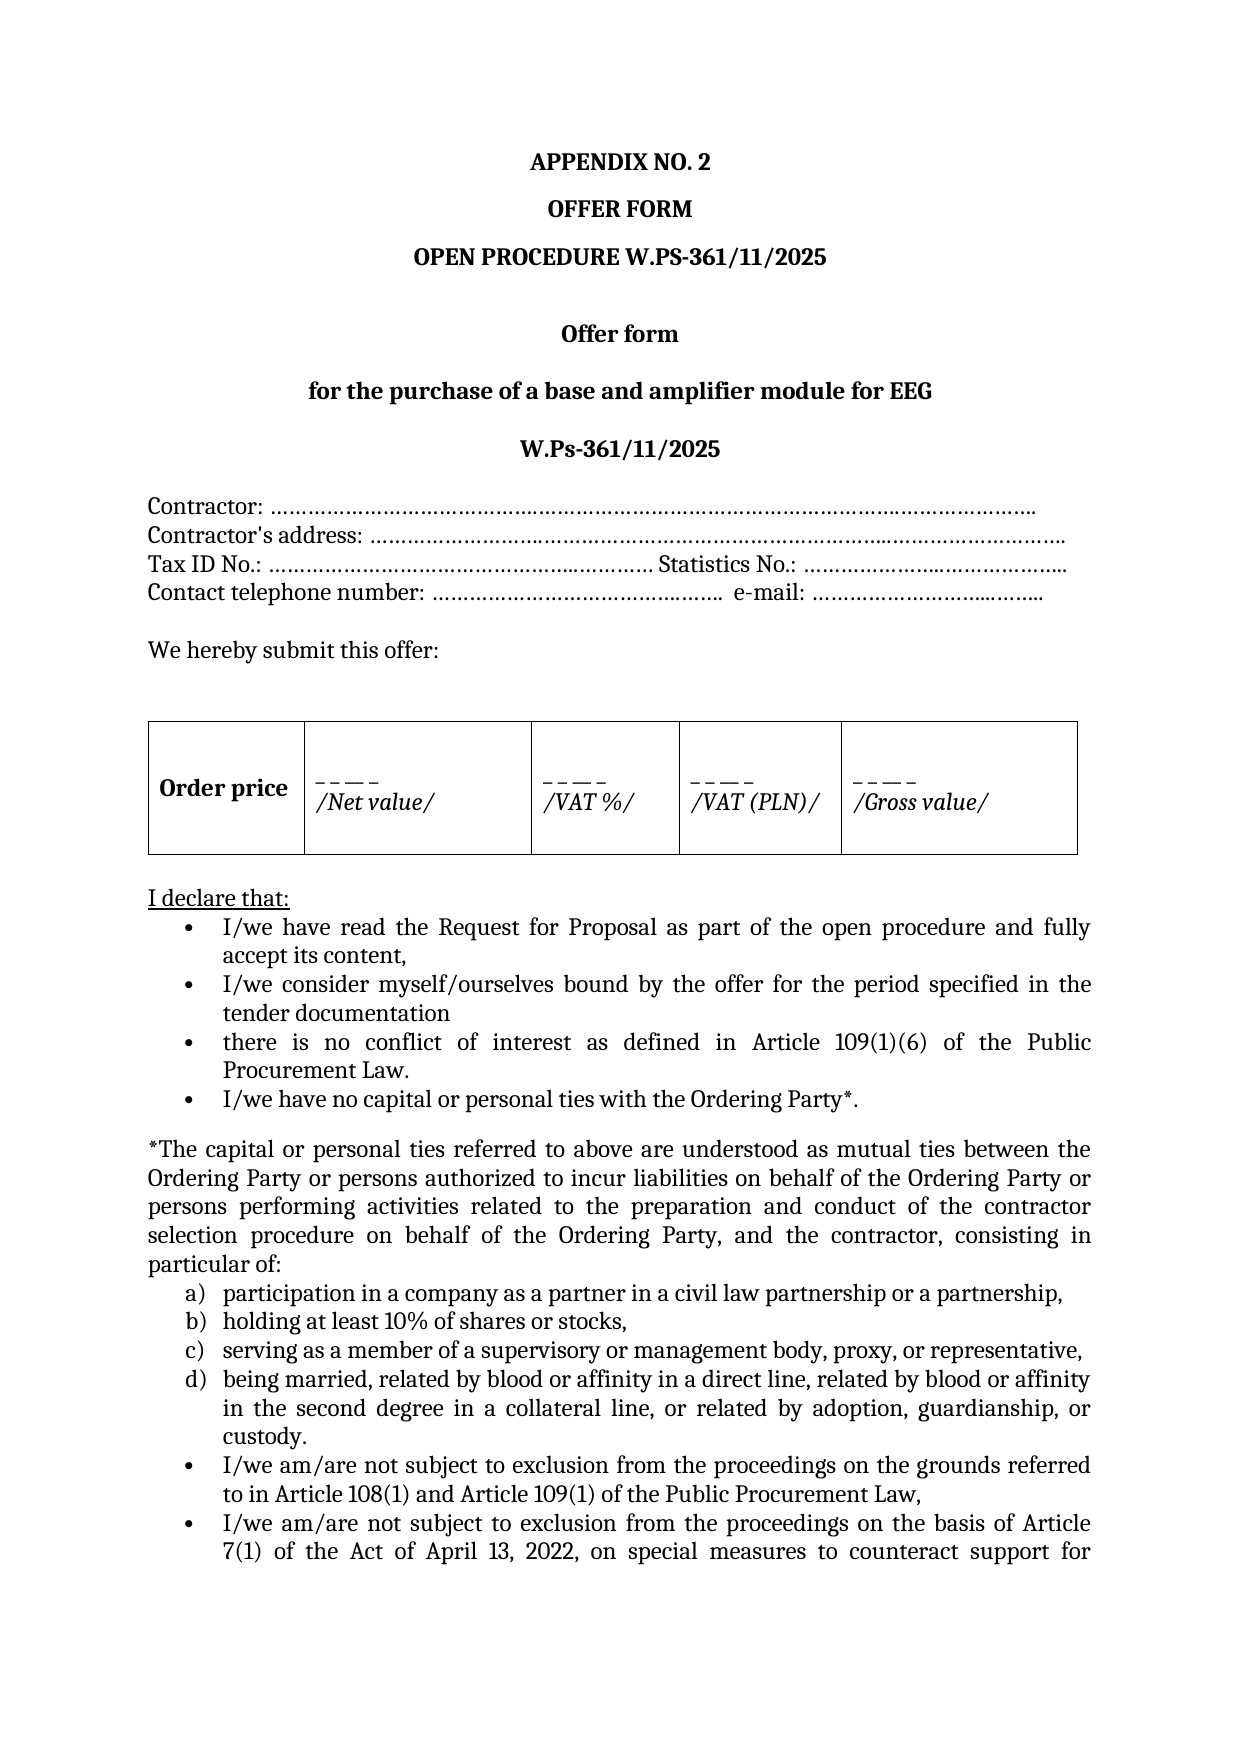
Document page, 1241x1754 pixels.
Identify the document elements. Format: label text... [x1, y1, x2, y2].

list holding at least 10% of shares or stocks, [185, 1307, 1093, 1336]
table_header Order price [149, 722, 304, 854]
text W.Ps-361/11/2025 [148, 434, 1093, 463]
text *The capital or personal ties referred to above are understood as mutual ties between the Ordering Party or persons authorized to incur liabilities on behalf of the Ordering Party or persons performing activities related to the preparation and conduct of the contractor selection procedure on behalf of the Ordering Party, and the contractor, consisting in particular of: [148, 1135, 1093, 1278]
text We hereby submit this offer: [148, 636, 1093, 664]
text Contractor's address: ……………………….………………………………………………..………………………. [148, 521, 1093, 549]
list participation in a company as a partner in a civil law partnership or a partnership, [185, 1278, 1093, 1307]
text OPEN PROCEDURE W.PS-361/11/2025 [148, 243, 1093, 272]
text Offer form [148, 319, 1093, 348]
text I declare that: [148, 884, 1093, 913]
list serving as a member of a supervisory or management body, proxy, or representative, [185, 1336, 1093, 1365]
text APPENDIX NO. 2 [148, 148, 1093, 176]
list there is no conflict of interest as defined in Article 109(1)(6) of the Public Procurement Law. [185, 1028, 1093, 1085]
text OFFER FORM [148, 195, 1093, 224]
table_header _ _ __ _ /VAT %/ [532, 722, 679, 854]
table_header _ _ __ _ /Gross value/ [842, 722, 1077, 854]
table_header _ _ __ _ /VAT (PLN)/ [680, 722, 841, 854]
list I/we am/are not subject to exclusion from the proceedings on the grounds referred to in Article 108(1) and Article 109(1) of the Public Procurement Law, [185, 1451, 1093, 1508]
table_header _ _ __ _ /Net value/ [305, 722, 531, 854]
list being married, related by blood or affinity in a direct line, related by blood or affinity in the second degree in a collateral line, or related by adoption, guardianship, or custody. [185, 1365, 1093, 1451]
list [185, 1508, 1093, 1566]
text for the purchase of a base and amplifier module for EEG [148, 377, 1093, 406]
list I/we have read the Request for Proposal as part of the open procedure and fully accept its content, [185, 913, 1093, 970]
text Contact telephone number: ………………………………….……. e-mail: ………………………...…….. [148, 578, 1093, 607]
text Tax ID No.: …………………………………………..………… Statistics No.: …………………..……………….. [148, 549, 1093, 578]
list I/we have no capital or personal ties with the Ordering Party*. [185, 1085, 1093, 1114]
text Contractor: …………………………………….………………………………………………….…………………. [148, 492, 1093, 521]
list I/we consider myself/ourselves bound by the offer for the period specified in the tender documentation [185, 970, 1093, 1028]
